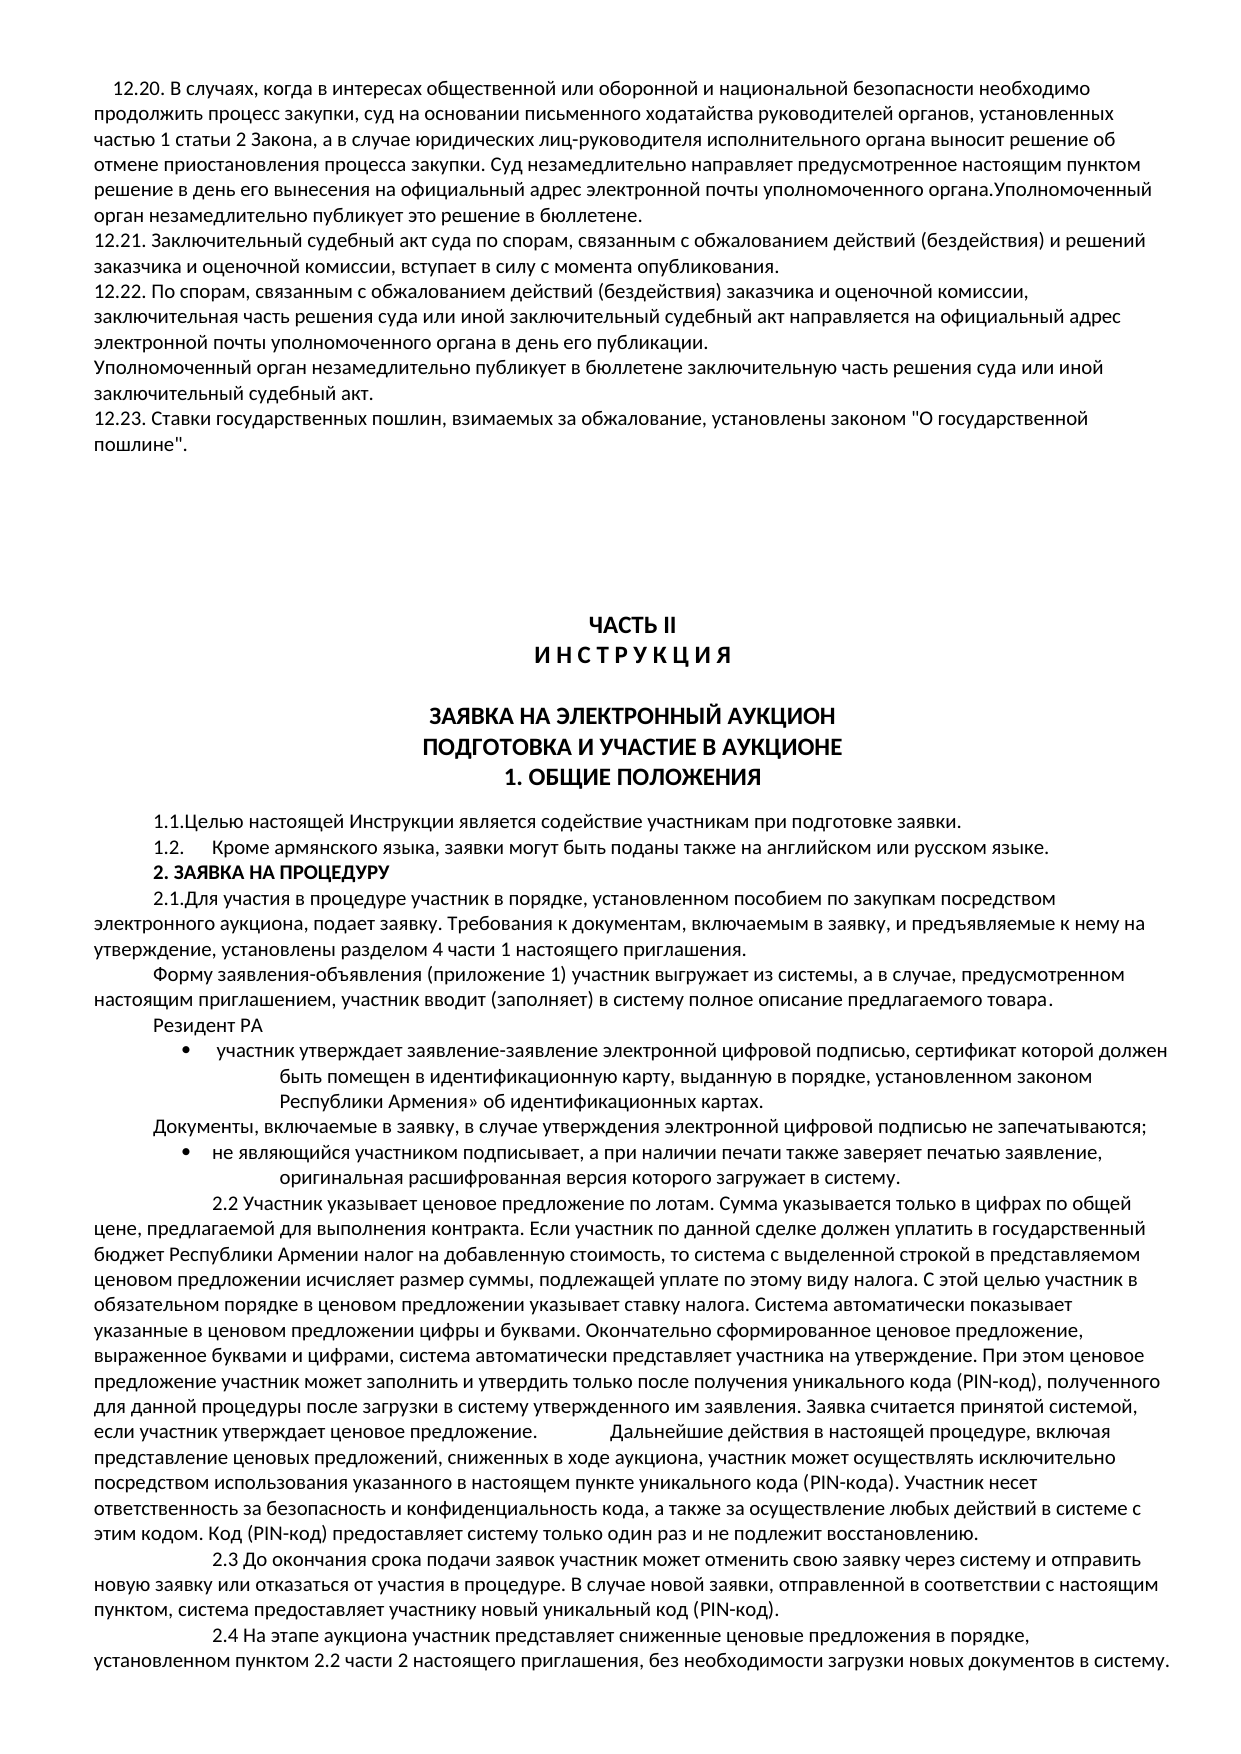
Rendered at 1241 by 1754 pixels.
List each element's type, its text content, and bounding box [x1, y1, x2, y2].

text 1.2. Кроме армянского языка, заявки могут быть поданы также на английском или русском языке. [94, 834, 1171, 859]
text ПОДГОТОВКА И УЧАСТИЕ В АУКЦИОНЕ [94, 731, 1171, 761]
text ЧАСТЬ II [94, 609, 1171, 639]
text Уполномоченный орган незамедлительно публикует в бюллетене заключительную часть решения суда или иной заключительный судебный акт. [94, 354, 1171, 405]
text Форму заявления-объявления (приложение 1) участник выгружает из системы, а в случае, предусмотренном настоящим приглашением, участник вводит (заполняет) в систему полное описание предлагаемого товара. [94, 961, 1171, 1012]
text 2. ЗАЯВКА НА ПРОЦЕДУРУ [94, 859, 1171, 885]
text 1.1.Целью настоящей Инструкции является содействие участникам при подготовке заявки. [94, 809, 1171, 834]
text Документы, включаемые в заявку, в случае утверждения электронной цифровой подписью не запечатываются; [94, 1114, 1171, 1139]
list участник утверждает заявление-заявление электронной цифровой подписью, сертификат которой должен быть помещен в идентификационную карту, выданную в порядке, установленном законом Республики Армения» об идентификационных картах. [182, 1037, 1171, 1114]
text 2.4 На этапе аукциона участник представляет сниженные ценовые предложения в порядке, установленном пунктом 2.2 части 2 настоящего приглашения, без необходимости загрузки новых документов в систему. [94, 1622, 1171, 1673]
list не являющийся участником подписывает, а при наличии печати также заверяет печатью заявление, оригинальная расшифрованная версия которого загружает в систему. [182, 1139, 1171, 1190]
text 1. ОБЩИЕ ПОЛОЖЕНИЯ [94, 761, 1171, 792]
text 2.3 До окончания срока подачи заявок участник может отменить свою заявку через систему и отправить новую заявку или отказаться от участия в процедуре. В случае новой заявки, отправленной в соответствии с настоящим пунктом, система предоставляет участнику новый уникальный код (PIN-код). [94, 1546, 1171, 1622]
text ЗАЯВКА НА ЭЛЕКТРОННЫЙ АУКЦИОН [94, 700, 1171, 731]
text 12.21. Заключительный судебный акт суда по спорам, связанным с обжалованием действий (бездействия) и решений заказчика и оценочной комиссии, вступает в силу с момента опубликования. [94, 227, 1171, 278]
text Резидент РА [94, 1012, 1171, 1037]
text 2.1.Для участия в процедуре участник в порядке, установленном пособием по закупкам посредством электронного аукциона, подает заявку. Требования к документам, включаемым в заявку, и предъявляемые к нему на утверждение, установлены разделом 4 части 1 настоящего приглашения. [94, 885, 1171, 961]
text И Н С Т Р У К Ц И Я [94, 639, 1171, 670]
text 12.22. По спорам, связанным с обжалованием действий (бездействия) заказчика и оценочной комиссии, заключительная часть решения суда или иной заключительный судебный акт направляется на официальный адрес электронной почты уполномоченного органа в день его публикации. [94, 278, 1171, 354]
text 12.23. Ставки государственных пошлин, взимаемых за обжалование, установлены законом "О государственной пошлине". [94, 405, 1171, 456]
text 12.20. В случаях, когда в интересах общественной или оборонной и национальной безопасности необходимо продолжить процесс закупки, суд на основании письменного ходатайства руководителей органов, установленных частью 1 статьи 2 Закона, а в случае юридических лиц-руководителя исполнительного органа выносит решение об отмене приостановления процесса закупки. Суд незамедлительно направляет предусмотренное настоящим пунктом решение в день его вынесения на официальный адрес электронной почты уполномоченного органа.Уполномоченный орган незамедлительно публикует это решение в бюллетене. [94, 75, 1171, 227]
text 2.2 Участник указывает ценовое предложение по лотам. Сумма указывается только в цифрах по общей цене, предлагаемой для выполнения контракта. Если участник по данной сделке должен уплатить в государственный бюджет Республики Армении налог на добавленную стоимость, то система с выделенной строкой в представляемом ценовом предложении исчисляет размер суммы, подлежащей уплате по этому виду налога. С этой целью участник в обязательном порядке в ценовом предложении указывает ставку налога. Система автоматически показывает указанные в ценовом предложении цифры и буквами. Окончательно сформированное ценовое предложение, выраженное буквами и цифрами, система автоматически представляет участника на утверждение. При этом ценовое предложение участник может заполнить и утвердить только после получения уникального кода (PIN-код), полученного для данной процедуры после загрузки в систему утвержденного им заявления. Заявка считается принятой системой, если участник утверждает ценовое предложение. Дальнейшие действия в настоящей процедуре, включая представление ценовых предложений, сниженных в ходе аукциона, участник может осуществлять исключительно посредством использования указанного в настоящем пункте уникального кода (PIN-кода). Участник несет ответственность за безопасность и конфиденциальность кода, а также за осуществление любых действий в системе с этим кодом. Код (PIN-код) предоставляет систему только один раз и не подлежит восстановлению. [94, 1190, 1171, 1546]
